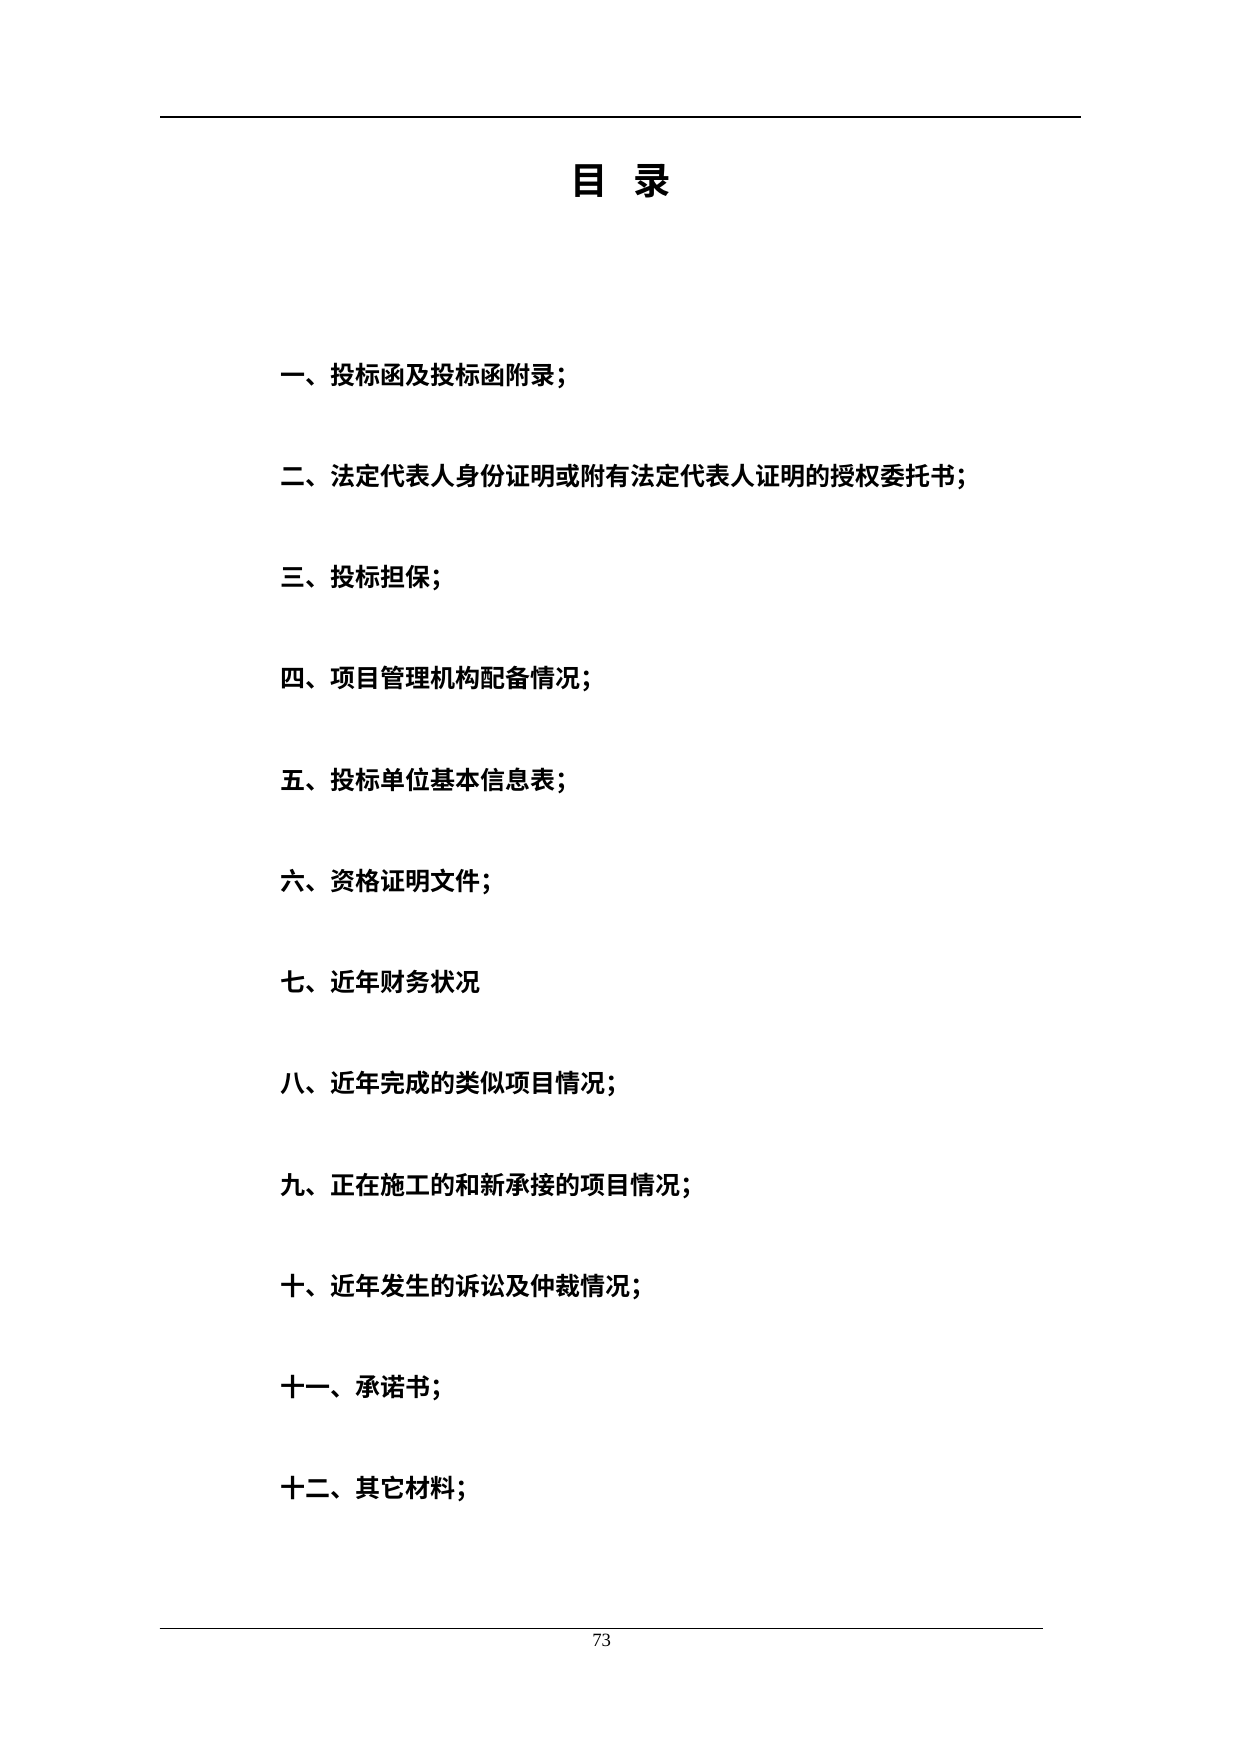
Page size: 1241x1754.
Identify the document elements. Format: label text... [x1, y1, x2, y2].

text 十二、其它材料； [281, 1454, 1081, 1519]
text 二、法定代表人身份证明或附有法定代表人证明的授权委托书； [281, 442, 1081, 507]
text 三、投标担保； [281, 543, 1081, 608]
text 目 录 [159, 146, 1081, 211]
text 十、近年发生的诉讼及仲裁情况； [281, 1252, 1081, 1317]
text 五、投标单位基本信息表； [281, 746, 1081, 811]
text 十一、承诺书； [281, 1353, 1081, 1418]
text 七、近年财务状况 [281, 948, 1081, 1013]
text 一、投标函及投标函附录； [281, 341, 1081, 406]
text 六、资格证明文件； [281, 847, 1081, 912]
text 四、项目管理机构配备情况； [281, 644, 1081, 709]
text 八、近年完成的类似项目情况； [281, 1049, 1081, 1114]
text 九、正在施工的和新承接的项目情况； [281, 1151, 1081, 1216]
